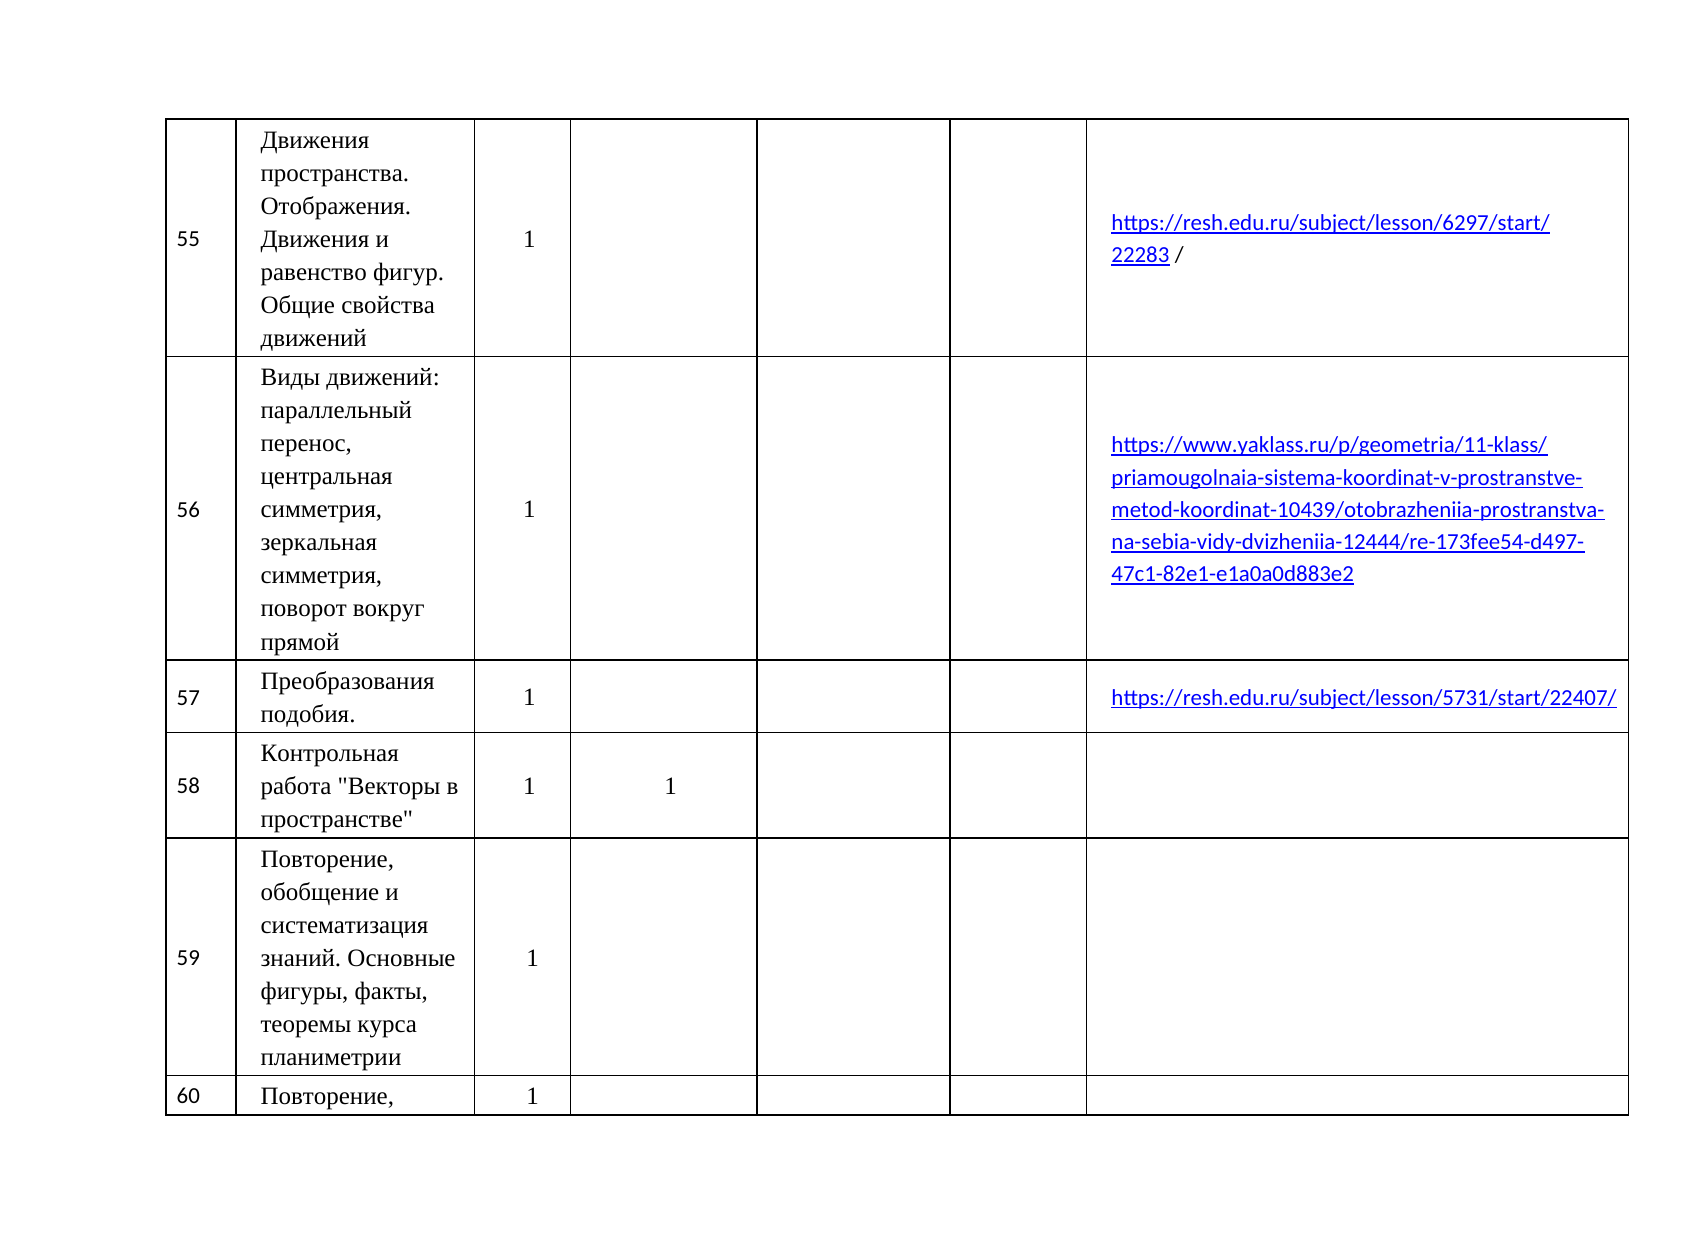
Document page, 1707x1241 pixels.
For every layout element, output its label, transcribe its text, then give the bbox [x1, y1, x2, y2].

table_cell 58 [167, 733, 235, 837]
table_cell [951, 661, 1086, 732]
table_cell [571, 120, 756, 356]
table_cell https://www.yaklass.ru/p/geometria/11-klass/priamougolnaia-sistema-koordinat-v-prostranstve-metod-koordinat-10439/otobrazheniia-prostranstva-na-sebia-vidy-dvizheniia-12444/re-173fee54-d497-47c1-82e1-e1a0a0d883e2 [1087, 357, 1628, 659]
table_cell [951, 1076, 1086, 1114]
table_cell [758, 733, 949, 837]
table_cell 55 [167, 120, 235, 356]
table_cell Виды движений: параллельный перенос, центральная симметрия, зеркальная симметрия, поворот вокруг прямой [237, 357, 474, 659]
table_cell [571, 661, 756, 732]
table_cell 59 [167, 839, 235, 1074]
table_cell [951, 839, 1086, 1074]
table_cell [571, 1076, 756, 1114]
table_cell [951, 733, 1086, 837]
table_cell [237, 839, 474, 1074]
table_cell Движения пространства. Отображения. Движения и равенство фигур. Общие свойства движений [237, 120, 474, 356]
table_cell 1 [475, 1076, 570, 1114]
table_cell 1 [475, 120, 570, 356]
table_cell 57 [167, 661, 235, 732]
table_cell [758, 839, 949, 1074]
table_cell Преобразования подобия. [237, 661, 474, 732]
table_cell 60 [167, 1076, 235, 1114]
table_cell 1 [475, 661, 570, 732]
table_cell [951, 120, 1086, 356]
table_cell [758, 1076, 949, 1114]
table_cell 56 [167, 357, 235, 659]
table_cell https://resh.edu.ru/subject/lesson/6297/start/22283 / [1087, 120, 1628, 356]
table_cell [758, 661, 949, 732]
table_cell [237, 1076, 474, 1114]
table_cell [758, 120, 949, 356]
table_cell 1 [475, 839, 570, 1074]
table_cell [758, 357, 949, 659]
table_cell 1 [475, 357, 570, 659]
table_cell https://resh.edu.ru/subject/lesson/5731/start/22407/ [1087, 661, 1628, 732]
table_cell [1087, 1076, 1628, 1114]
table_cell [1087, 839, 1628, 1074]
table_cell Контрольная работа "Векторы в пространстве" [237, 733, 474, 837]
table_cell [951, 357, 1086, 659]
table_cell [1087, 733, 1628, 837]
table_cell [571, 357, 756, 659]
table_cell 1 [475, 733, 570, 837]
table_cell [571, 839, 756, 1074]
table_cell 1 [571, 733, 756, 837]
